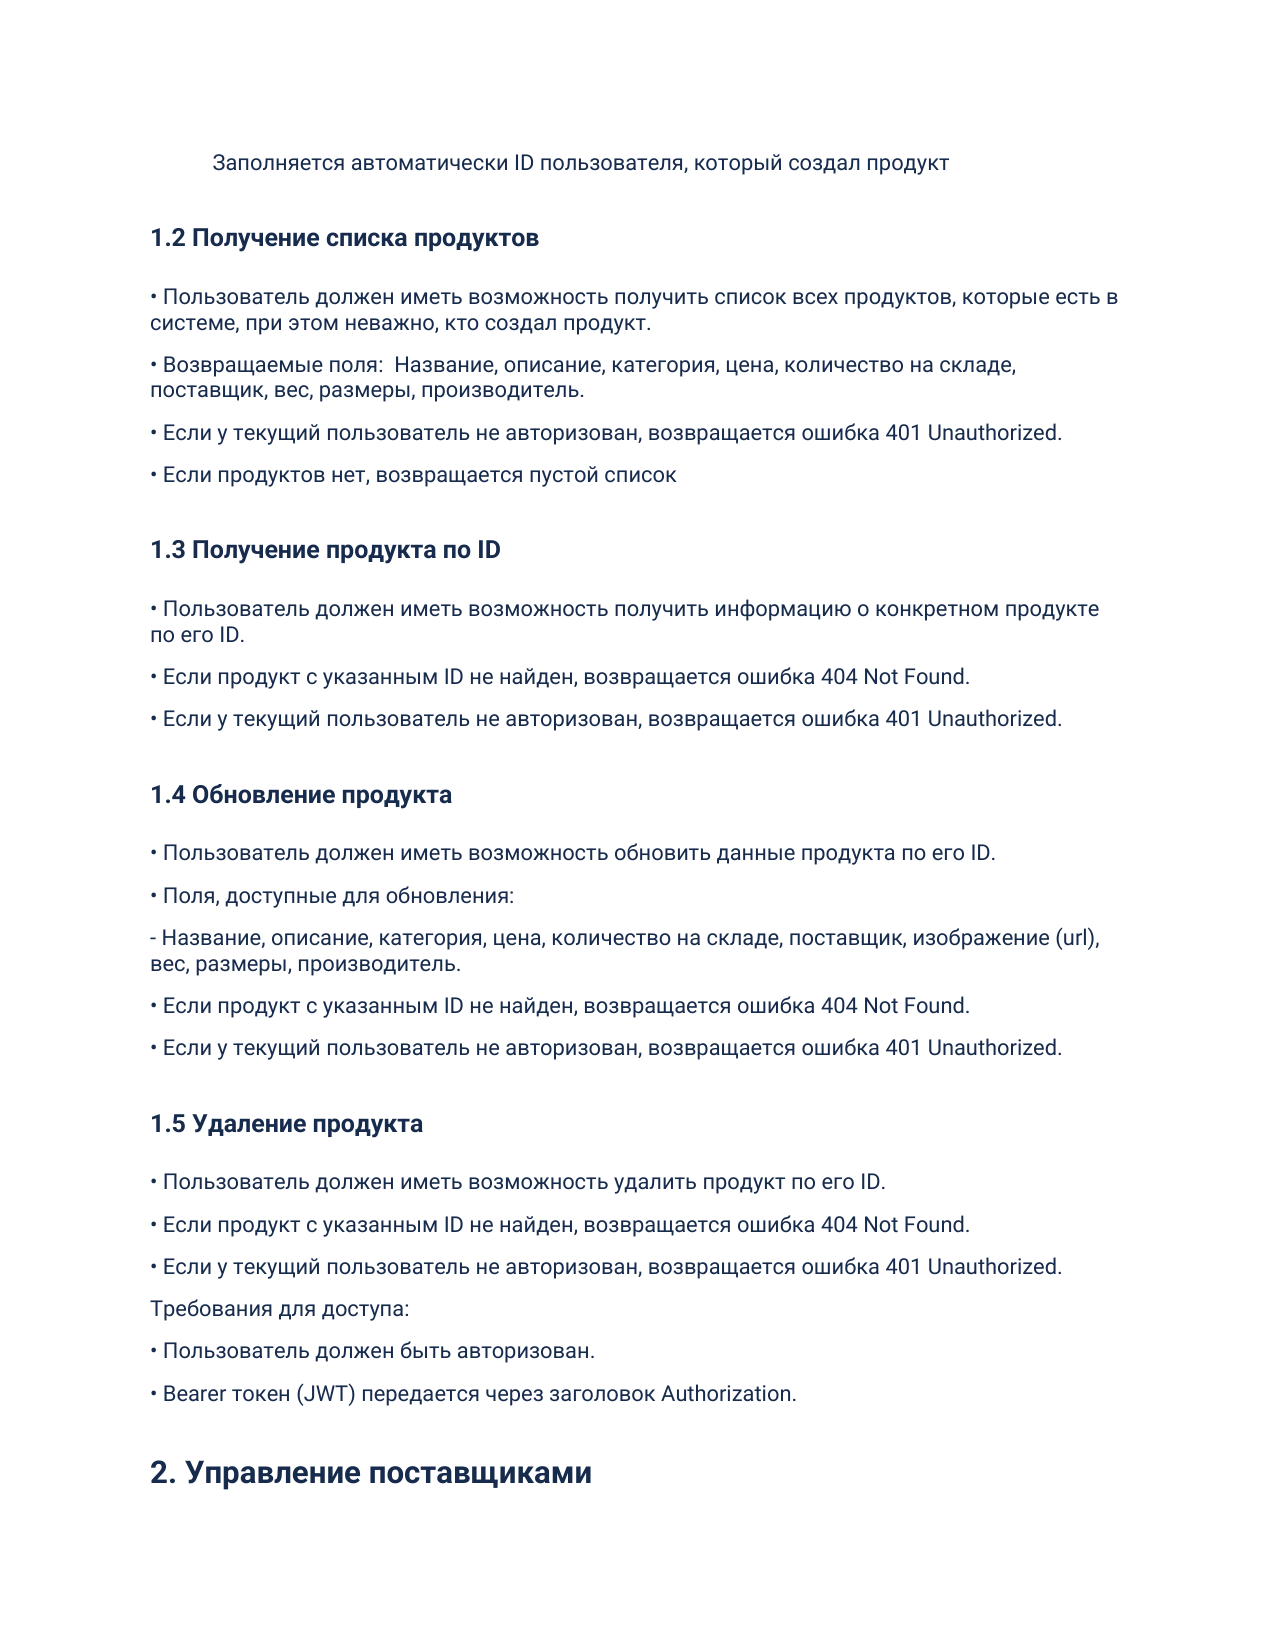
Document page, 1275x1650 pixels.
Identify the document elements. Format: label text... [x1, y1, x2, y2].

text • Если у текущий пользователь не авторизован, возвращается ошибка 401 Unauthorized. [150, 420, 1125, 446]
text • Пользователь должен иметь возможность обновить данные продукта по его ID. [150, 841, 1125, 866]
text • Если продуктов нет, возвращается пустой список [150, 462, 1125, 488]
subtitle 1.2 Получение списка продуктов [150, 223, 1125, 253]
text • Если продукт с указанным ID не найден, возвращается ошибка 404 Not Found. [150, 993, 1125, 1019]
text • Поля, доступные для обновления: [150, 883, 1125, 908]
text • Если у текущий пользователь не авторизован, возвращается ошибка 401 Unauthorized. [150, 1254, 1125, 1279]
text • Если продукт с указанным ID не найден, возвращается ошибка 404 Not Found. [150, 1212, 1125, 1237]
text - Название, описание, категория, цена, количество на складе, поставщик, изображение (url), вес, размеры, производитель. [150, 925, 1125, 976]
text • Возвращаемые поля: Название, описание, категория, цена, количество на складе, поставщик, вес, размеры, производитель. [150, 352, 1125, 403]
subtitle 2. Управление поставщиками [150, 1454, 1125, 1491]
text Требования для доступа: [150, 1296, 1125, 1322]
text Заполняется автоматически ID пользователя, который создал продукт [212, 150, 1125, 176]
text • Если продукт с указанным ID не найден, возвращается ошибка 404 Not Found. [150, 664, 1125, 690]
text • Пользователь должен иметь возможность получить информацию о конкретном продукте по его ID. [150, 596, 1125, 647]
text • Пользователь должен иметь возможность получить список всех продуктов, которые есть в системе, при этом неважно, кто создал продукт. [150, 284, 1125, 335]
text • Пользователь должен быть авторизован. [150, 1338, 1125, 1364]
subtitle 1.4 Обновление продукта [150, 780, 1125, 809]
subtitle 1.3 Получение продукта по ID [150, 536, 1125, 565]
text • Bearer токен (JWT) передается через заголовок Authorization. [150, 1381, 1125, 1406]
text • Пользователь должен иметь возможность удалить продукт по его ID. [150, 1169, 1125, 1195]
text • Если у текущий пользователь не авторизован, возвращается ошибка 401 Unauthorized. [150, 1035, 1125, 1061]
text • Если у текущий пользователь не авторизован, возвращается ошибка 401 Unauthorized. [150, 706, 1125, 732]
subtitle 1.5 Удаление продукта [150, 1109, 1125, 1138]
